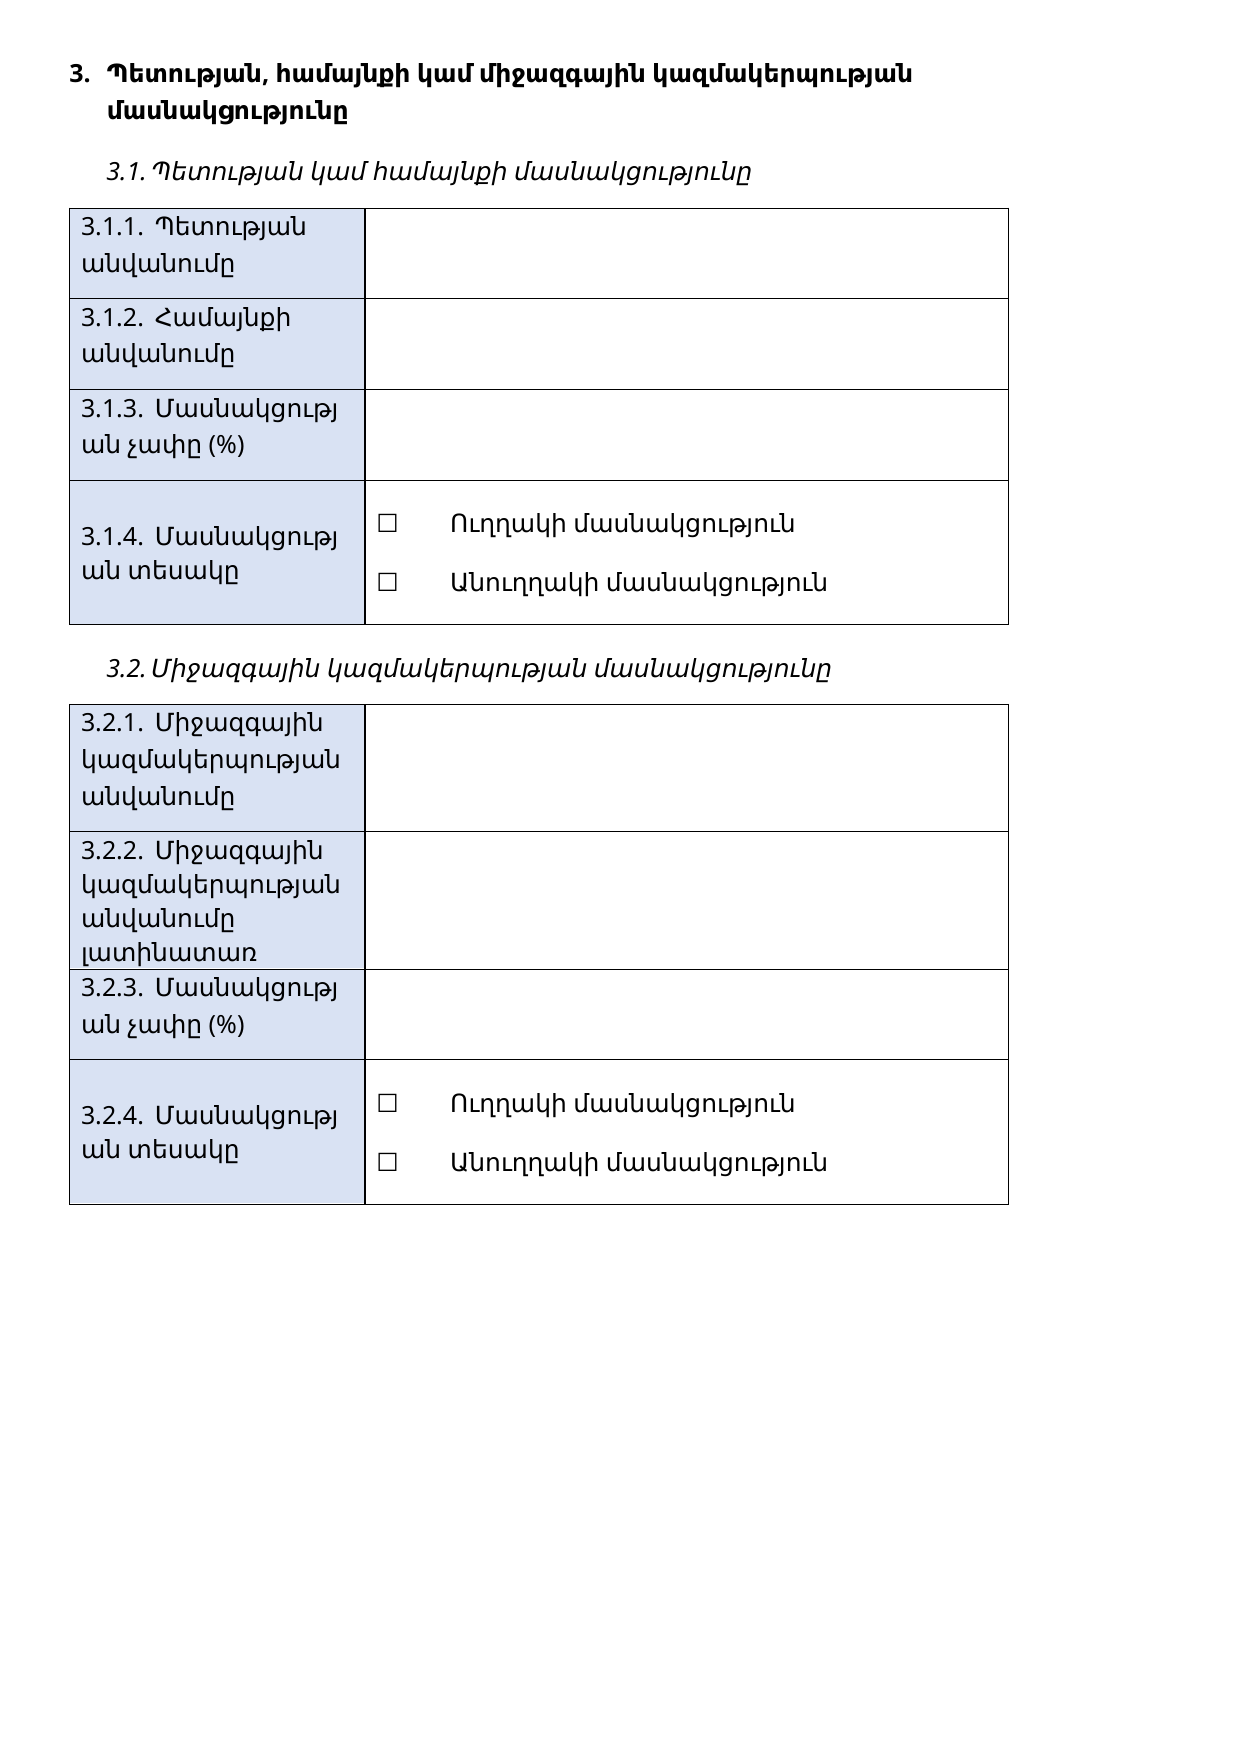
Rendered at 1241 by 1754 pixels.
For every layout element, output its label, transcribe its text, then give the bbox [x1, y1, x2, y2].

table_cell ☐ Ուղղակի մասնակցություն ☐ Անուղղակի մասնակցություն [366, 1060, 1008, 1203]
list Պետության, համայնքի կամ միջազգային կազմակերպության մասնակցությունը [69, 56, 1152, 126]
table_cell Մասնակցության չափը (%) [70, 970, 364, 1059]
table_header [366, 209, 1008, 298]
table_cell Համայնքի անվանումը [70, 299, 364, 389]
table_cell [366, 970, 1008, 1059]
table_cell Միջազգային կազմակերպության անվանումը լատինատառ [70, 832, 364, 968]
table_cell [366, 390, 1008, 480]
table_cell [366, 299, 1008, 389]
table_cell Մասնակցության տեսակը [70, 481, 364, 624]
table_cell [366, 481, 1008, 624]
table_cell [366, 832, 1008, 968]
table_cell Մասնակցության տեսակը [70, 1060, 364, 1203]
list Պետության կամ համայնքի մասնակցությունը [106, 154, 1152, 188]
table_header Պետության անվանումը [70, 209, 364, 298]
table_header Միջազգային կազմակերպության անվանումը [70, 705, 364, 831]
list Միջազգային կազմակերպության մասնակցությունը [106, 650, 1152, 684]
table_header [366, 705, 1008, 831]
table_cell Մասնակցության չափը (%) [70, 390, 364, 480]
